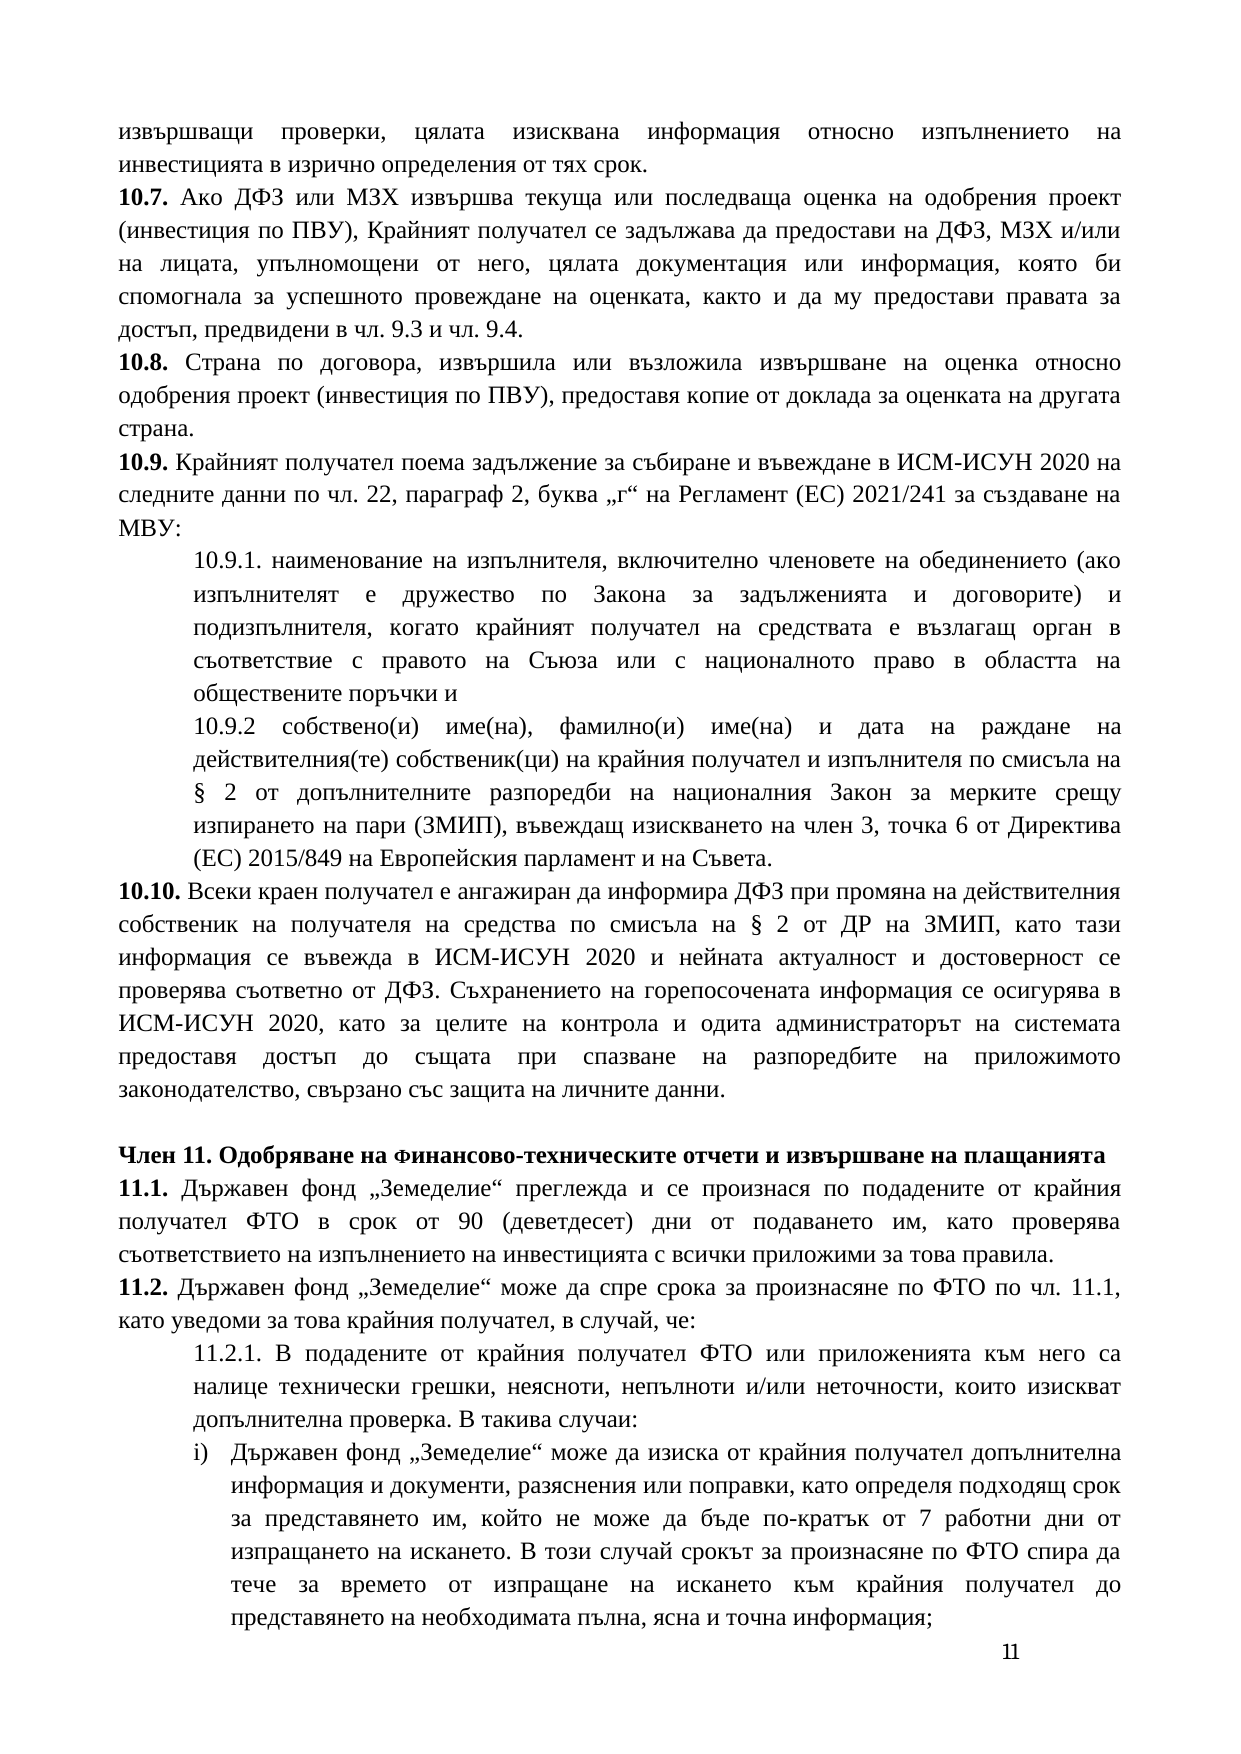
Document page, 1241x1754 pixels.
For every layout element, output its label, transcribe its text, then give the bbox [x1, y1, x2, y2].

text 11.2.1. В подадените от крайния получател ФТО или приложенията към него са налице технически грешки, неясноти, непълноти и/или неточности, които изискват допълнителна проверка. В такива случаи: [193, 1338, 1122, 1433]
text 11.1. Държавен фонд „Земеделие“ преглежда и се произнася по подадените от крайния получател ФТО в срок от 90 (деветдесет) дни от подаването им, като проверява съответствието на изпълнението на инвестицията с всички приложими за това правила. [118, 1173, 1122, 1268]
text 10.7. Ако ДФЗ или МЗХ извършва текуща или последваща оценка на одобрения проект (инвестиция по ПВУ), Крайният получател се задължава да предостави на ДФЗ, МЗХ и/или на лицата, упълномощени от него, цялата документация или информация, която би спомогнала за успешното провеждане на оценката, както и да му предостави правата за достъп, предвидени в чл. 9.3 и чл. 9.4. [118, 182, 1122, 343]
text 10.8. Страна по договора, извършила или възложила извършване на оценка относно одобрения проект (инвестиция по ПВУ), предоставя копие от доклада за оценката на другата страна. [118, 347, 1122, 442]
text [118, 116, 1122, 178]
text 10.9.1. наименование на изпълнителя, включително членовете на обединението (ако изпълнителят е дружество по Закона за задълженията и договорите) и подизпълнителя, когато крайният получател на средствата е възлагащ орган в съответствие с правото на Съюза или с националното право в областта на обществените поръчки и [193, 546, 1122, 706]
text 10.9. Крайният получател поема задължение за събиране и въвеждане в ИСМ-ИСУН 2020 на следните данни по чл. 22, параграф 2, буква „г“ на Регламент (ЕС) 2021/241 за създаване на МВУ: [118, 447, 1122, 541]
text 10.10. Всеки краен получател е ангажиран да информира ДФЗ при промяна на действителния собственик на получателя на средства по смисъла на § 2 от ДР на ЗМИП, като тази информация се въвежда в ИСМ-ИСУН 2020 и нейната актуалност и достоверност се проверява съответно от ДФЗ. Съхранението на горепосочената информация се осигурява в ИСМ-ИСУН 2020, като за целите на контрола и одита администраторът на системата предоставя достъп до същата при спазване на разпоредбите на приложимото законодателство, свързано със защита на личните данни. [118, 876, 1122, 1103]
list Държавен фонд „Земеделие“ може да изиска от крайния получател допълнителна информация и документи, разяснения или поправки, като определя подходящ срок за представянето им, който не може да бъде по-кратък от 7 работни дни от изпращането на искането. В този случай срокът за произнасяне по ФТО спира да тече за времето от изпращане на искането към крайния получател до представянето на необходимата пълна, ясна и точна информация; [193, 1437, 1122, 1631]
subtitle Член 11. Одобряване на финансово-техническите отчети и извършване на плащанията [118, 1140, 1122, 1169]
text 11.2. Държавен фонд „Земеделие“ може да спре срока за произнасяне по ФТО по чл. 11.1, като уведоми за това крайния получател, в случай, че: [118, 1272, 1122, 1334]
text 10.9.2 собствено(и) име(на), фамилно(и) име(на) и дата на раждане на действителния(те) собственик(ци) на крайния получател и изпълнителя по смисъла на § 2 от допълнителните разпоредби на националния Закон за мерките срещу изпирането на пари (ЗМИП), въвеждащ изискването на член 3, точка 6 от Директива (ЕС) 2015/849 на Европейския парламент и на Съвета. [193, 711, 1122, 872]
